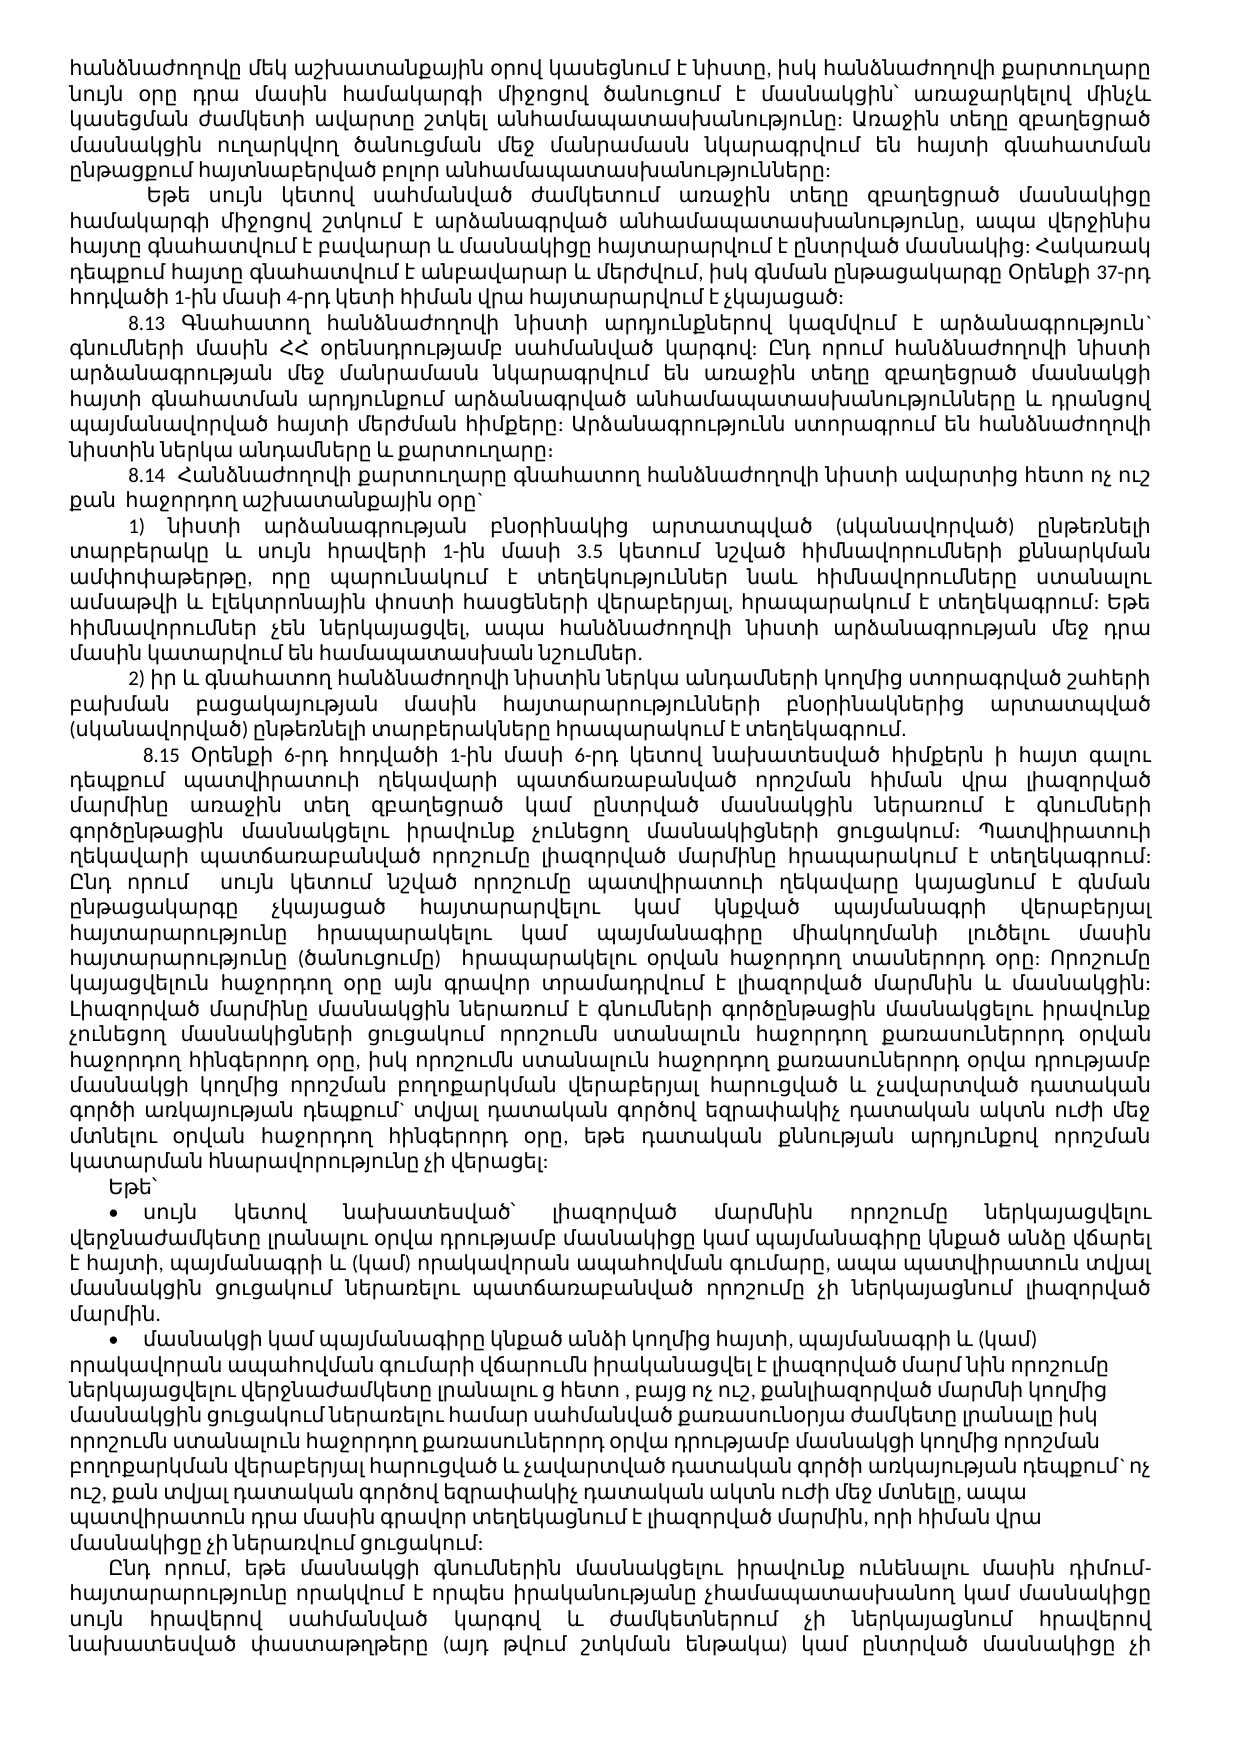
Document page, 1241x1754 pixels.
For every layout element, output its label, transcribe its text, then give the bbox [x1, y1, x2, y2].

text 1) նիստի արձանագրության բնօրինակից արտատպված (սկանավորված) ընթեռնելի տարբերակը և սույն հրավերի 1-ին մասի 3.5 կետում նշված հիմնավորումների քննարկման ամփոփաթերթը, որը պարունակում է տեղեկություններ նաև հիմնավորումները ստանալու ամսաթվի և էլեկտրոնային փոստի հասցեների վերաբերյալ, հրապարակում է տեղեկագրում: Եթե հիմնավորումներ չեն ներկայացվել, ապա հանձնաժողովի նիստի արձանագրության մեջ դրա մասին կատարվում են համապատասխան նշումներ. [69, 513, 1152, 666]
text 8.15 Օրենքի 6-րդ հոդվածի 1-ին մասի 6-րդ կետով նախատեսված հիմքերն ի հայտ գալու դեպքում պատվիրատուի ղեկավարի պատճառաբանված որոշման հիման վրա լիազորված մարմինը առաջին տեղ զբաղեցրած կամ ընտրված մասնակցին ներառում է գնումների գործընթացին մասնակցելու իրավունք չունեցող մասնակիցների ցուցակում։ Պատվիրատուի ղեկավարի պատճառաբանված որոշումը լիազորված մարմինը հրապարակում է տեղեկագրում: Ընդ որում սույն կետում նշված որոշումը պատվիրատուի ղեկավարը կայացնում է գնման ընթացակարգը չկայացած հայտարարվելու կամ կնքված պայմանագրի վերաբերյալ հայտարարությունը հրապարակելու կամ պայմանագիրը միակողմանի լուծելու մասին հայտարարությունը (ծանուցումը) հրապարակելու օրվան հաջորդող տասներորդ օրը: Որոշումը կայացվելուն հաջորդող օրը այն գրավոր տրամադրվում է լիազորված մարմնին և մասնակցին: Լիազորված մարմինը մասնակցին ներառում է գնումների գործընթացին մասնակցելու իրավունք չունեցող մասնակիցների ցուցակում որոշումն ստանալուն հաջորդող քառասուներորդ օրվան հաջորդող հինգերորդ օրը, իսկ որոշումն ստանալուն հաջորդող քառասուներորդ օրվա դրությամբ մասնակցի կողմից որոշման բողոքարկման վերաբերյալ հարուցված և չավարտված դատական գործի առկայության դեպքում` տվյալ դատական գործով եզրափակիչ դատական ակտն ուժի մեջ մտնելու օրվան հաջորդող հինգերորդ օրը, եթե դատական քննության արդյունքով որոշման կատարման հնարավորությունը չի վերացել: [69, 742, 1152, 1174]
text 2) իր և գնահատող հանձնաժողովի նիստին ներկա անդամների կողմից ստորագրված շահերի բախման բացակայության մասին հայտարարությունների բնօրինակներից արտատպված (սկանավորված) ընթեռնելի տարբերակները հրապարակում է տեղեկագրում. [69, 666, 1152, 742]
text • սույն կետով նախատեսված՝ լիազորված մարմնին որոշումը ներկայացվելու վերջնաժամկետը լրանալու օրվա դրությամբ մասնակիցը կամ պայմանագիրը կնքած անձը վճարել է հայտի, պայմանագրի և (կամ) որակավորան ապահովման գումարը, ապա պատվիրատուն տվյալ մասնակցին ցուցակում ներառելու պատճառաբանված որոշումը չի ներկայացնում լիազորված մարմին. [69, 1199, 1152, 1326]
text Եթե սույն կետով սահմանված ժամկետում առաջին տեղը զբաղեցրած մասնակիցը համակարգի միջոցով շտկում է արձանագրված անհամապատասխանությունը, ապա վերջինիս հայտը գնահատվում է բավարար և մասնակիցը հայտարարվում է ընտրված մասնակից: Հակառակ դեպքում հայտը գնահատվում է անբավարար և մերժվում, իսկ գնման ընթացակարգը Օրենքի 37-րդ հոդվածի 1-ին մասի 4-րդ կետի հիման վրա հայտարարվում է չկայացած: [69, 183, 1152, 310]
text 8.14 Հանձնաժողովի քարտուղարը գնահատող հանձնաժողովի նիստի ավարտից հետո ոչ ուշ քան հաջորդող աշխատանքային օրը` [69, 462, 1152, 513]
text 8.13 Գնահատող հանձնաժողովի նիստի արդյունքներով կազմվում է արձանագրություն` գնումների մասին ՀՀ օրենսդրությամբ սահմանված կարգով: Ընդ որում հանձնաժողովի նիստի արձանագրության մեջ մանրամասն նկարագրվում են առաջին տեղը զբաղեցրած մասնակցի հայտի գնահատման արդյունքում արձանագրված անհամապատասխանությունները և դրանցով պայմանավորված հայտի մերժման հիմքերը: Արձանագրությունն ստորագրում են հանձնաժողովի նիստին ներկա անդամները և քարտուղարը։ [69, 310, 1152, 462]
text Եթե՝ [69, 1174, 1152, 1199]
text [69, 56, 1152, 183]
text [69, 1555, 1152, 1657]
text • մասնակցի կամ պայմանագիրը կնքած անձի կողմից հայտի, պայմանագրի և (կամ) որակավորան ապահովման գումարի վճարումն իրականացվել է լիազորված մարմ նին որոշումը ներկայացվելու վերջնաժամկետը լրանալու ց հետո , բայց ոչ ուշ, քանլիազորված մարմնի կողմից մասնակցին ցուցակում ներառելու համար սահմանված քառասունօրյա ժամկետը լրանալը իսկ որոշումն ստանալուն հաջորդող քառասուներորդ օրվա դրությամբ մասնակցի կողմից որոշման բողոքարկման վերաբերյալ հարուցված և չավարտված դատական գործի առկայության դեպքում` ոչ ուշ, քան տվյալ դատական գործով եզրափակիչ դատական ակտն ուժի մեջ մտնելը, ապա պատվիրատուն դրա մասին գրավոր տեղեկացնում է լիազորված մարմին, որի հիման վրա մասնակիցը չի ներառվում ցուցակում: [69, 1326, 1152, 1555]
